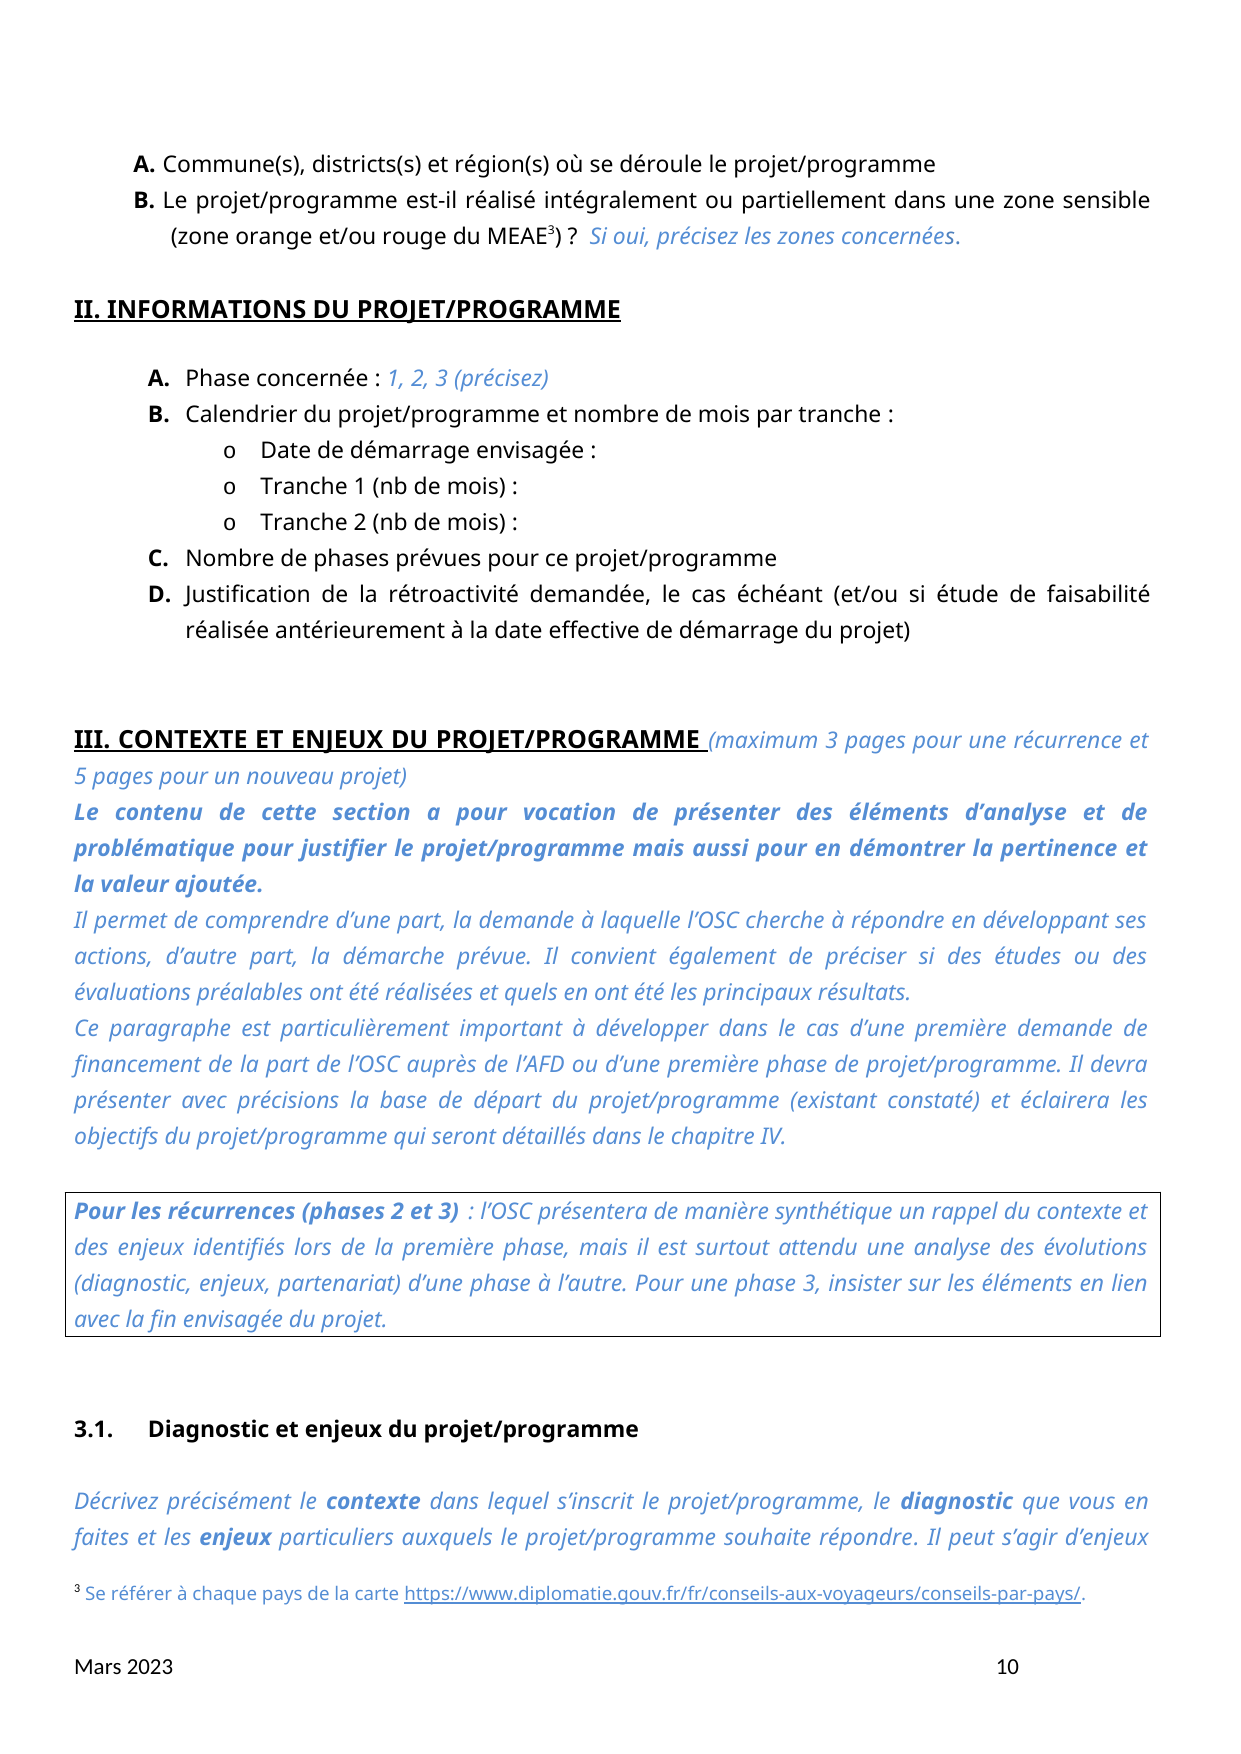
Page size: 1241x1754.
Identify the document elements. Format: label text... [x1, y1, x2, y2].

list Calendrier du projet/programme et nombre de mois par tranche : [148, 398, 1152, 429]
list Phase concernée : 1, 2, 3 (précisez) [148, 362, 1152, 393]
text Le contenu de cette section a pour vocation de présenter des éléments d’analyse et de problématique pour justifier le projet/programme mais aussi pour en démontrer la pertinence et la valeur ajoutée. [74, 796, 1152, 899]
list Date de démarrage envisagée : [223, 434, 1152, 465]
list Tranche 1 (nb de mois) : [223, 470, 1152, 501]
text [74, 1485, 1152, 1552]
list Diagnostic et enjeux du projet/programme [74, 1413, 1152, 1445]
text Il permet de comprendre d’une part, la demande à laquelle l’OSC cherche à répondre en développant ses actions, d’autre part, la démarche prévue. Il convient également de préciser si des études ou des évaluations préalables ont été réalisées et quels en ont été les principaux résultats. [74, 904, 1152, 1007]
text Pour les récurrences (phases 2 et 3) : l’OSC présentera de manière synthétique un rappel du contexte et des enjeux identifiés lors de la première phase, mais il est surtout attendu une analyse des évolutions (diagnostic, enjeux, partenariat) d’une phase à l’autre. Pour une phase 3, insister sur les éléments en lien avec la fin envisagée du projet. [66, 1193, 1160, 1336]
list Le projet/programme est-il réalisé intégralement ou partiellement dans une zone sensible (zone orange et/ou rouge du MEAE) ? Si oui, précisez les zones concernées. [133, 184, 1152, 251]
list Nombre de phases prévues pour ce projet/programme [148, 542, 1152, 573]
text Ce paragraphe est particulièrement important à développer dans le cas d’une première demande de financement de la part de l’OSC auprès de l’AFD ou d’une première phase de projet/programme. Il devra présenter avec précisions la base de départ du projet/programme (existant constaté) et éclairera les objectifs du projet/programme qui seront détaillés dans le chapitre IV. [74, 1012, 1152, 1151]
list Commune(s), districts(s) et région(s) où se déroule le projet/programme [133, 148, 1152, 179]
list Justification de la rétroactivité demandée, le cas échéant (et/ou si étude de faisabilité réalisée antérieurement à la date effective de démarrage du projet) [148, 578, 1152, 645]
list II. INFORMATIONS DU PROJET/PROGRAMME [74, 291, 1152, 326]
list III. CONTEXTE ET ENJEUX DU PROJET/PROGRAMME (maximum 3 pages pour une récurrence et 5 pages pour un nouveau projet) [74, 722, 1152, 792]
list Tranche 2 (nb de mois) : [223, 506, 1152, 537]
